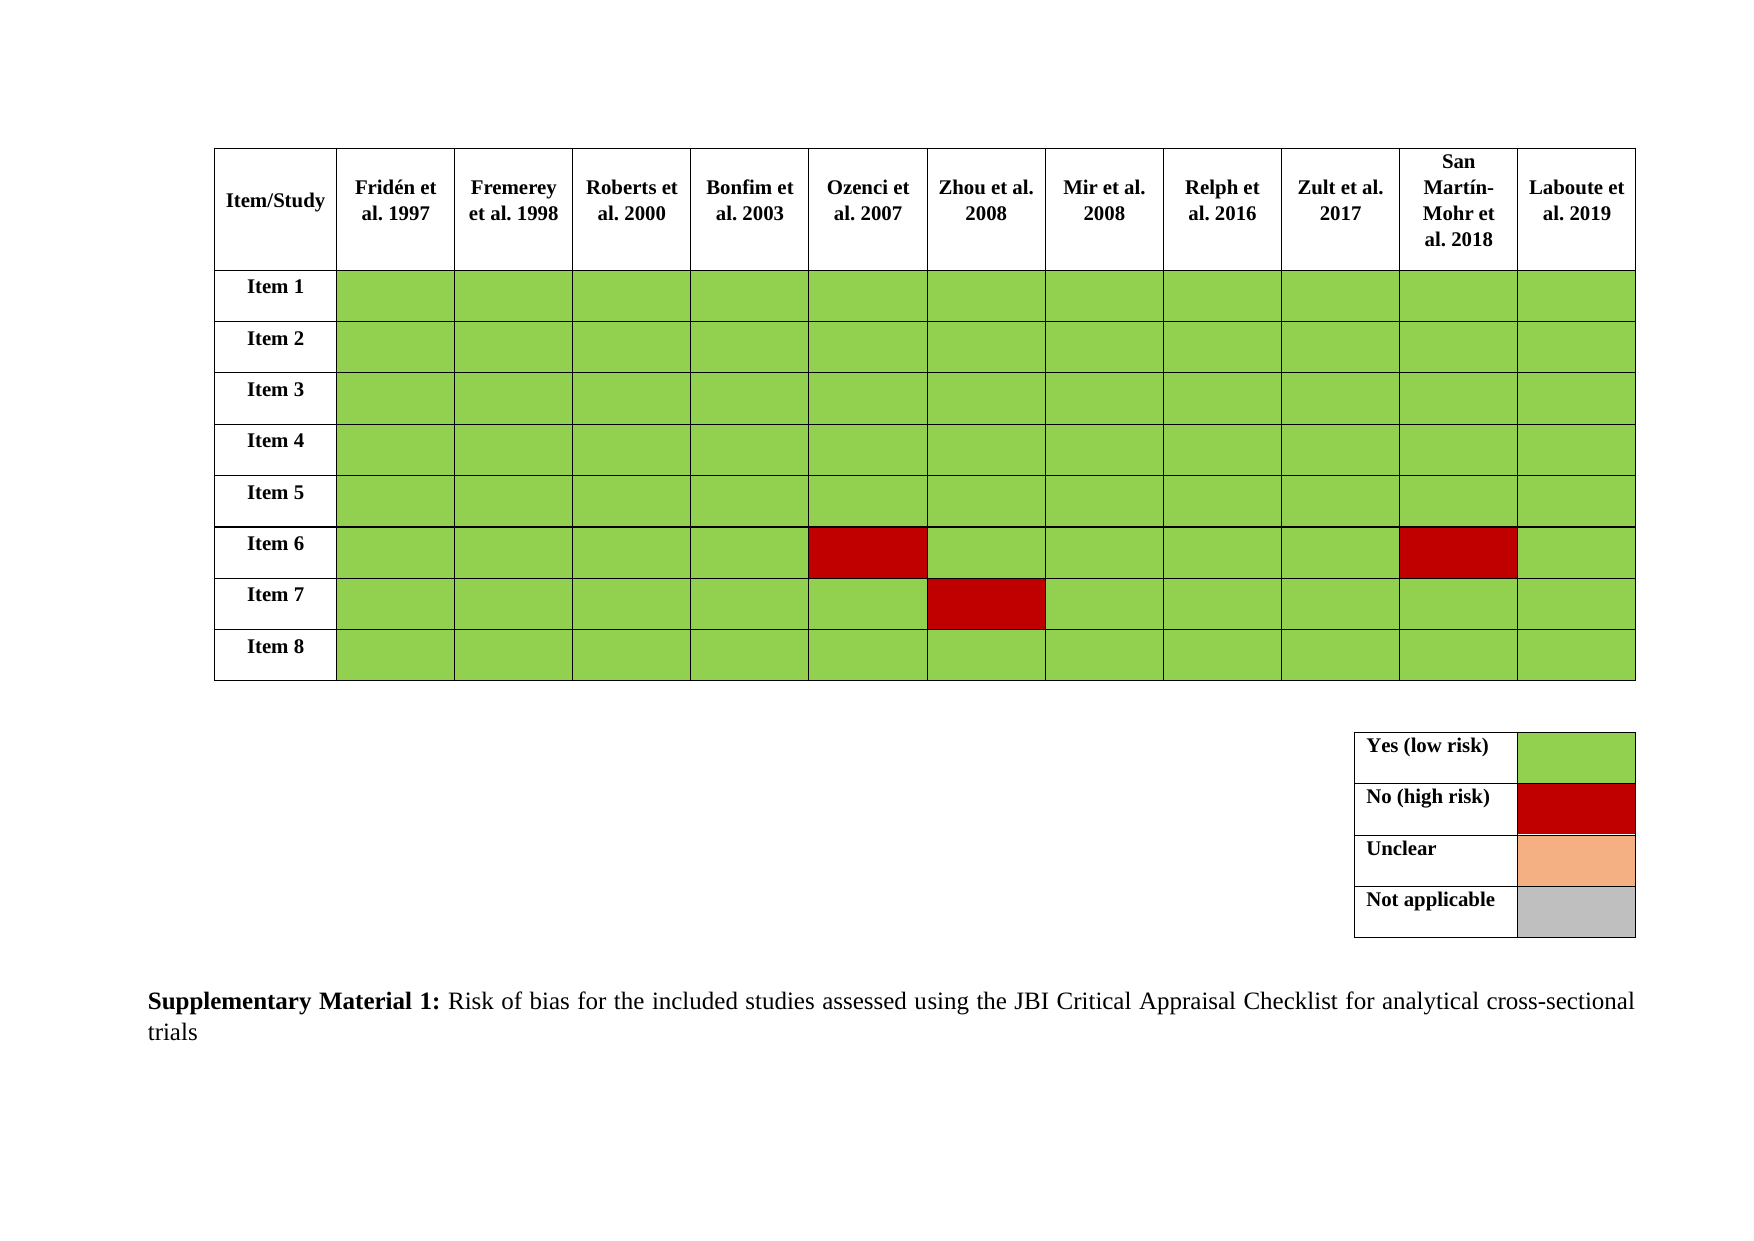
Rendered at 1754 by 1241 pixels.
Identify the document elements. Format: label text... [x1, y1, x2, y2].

table_header Fremerey et al. 1998 [455, 149, 572, 269]
table_cell [1164, 373, 1281, 424]
table_cell [928, 373, 1045, 424]
table_cell [928, 579, 1045, 629]
table_cell [1164, 630, 1281, 680]
text Supplementary Material 1: Risk of bias for the included studies assessed using the JBI Critical Appraisal Checklist for analytical cross-sectional trials [148, 986, 1636, 1046]
table_cell [573, 579, 690, 629]
table_cell [1400, 373, 1517, 424]
table_cell [455, 579, 572, 629]
table_cell [1282, 322, 1399, 372]
table_cell Item 2 [215, 322, 336, 372]
table_header Roberts et al. 2000 [573, 149, 690, 269]
table_cell Item 5 [215, 476, 336, 526]
table_header Zhou et al. 2008 [928, 149, 1045, 269]
table_cell [1518, 425, 1635, 475]
table_cell [1400, 579, 1517, 629]
table_cell [928, 271, 1045, 321]
table_cell Item 1 [215, 271, 336, 321]
table_cell [1282, 271, 1399, 321]
table_cell [1164, 425, 1281, 475]
table_cell [455, 271, 572, 321]
table_header [1518, 733, 1635, 783]
table_cell [1518, 476, 1635, 526]
table_header Laboute et al. 2019 [1518, 149, 1635, 269]
table_cell [1518, 579, 1635, 629]
table_cell [1400, 271, 1517, 321]
table_cell [1518, 528, 1635, 578]
table_cell [1046, 425, 1163, 475]
table_cell [928, 476, 1045, 526]
table_cell [1518, 836, 1635, 886]
table_cell [809, 528, 927, 578]
table_cell [337, 476, 454, 526]
table_cell [1046, 373, 1163, 424]
table_cell [337, 579, 454, 629]
table_cell [1046, 579, 1163, 629]
table_cell [1518, 784, 1635, 834]
table_cell [1518, 322, 1635, 372]
table_cell [691, 476, 808, 526]
table_cell [1518, 630, 1635, 680]
table_header Yes (low risk) [1355, 733, 1517, 783]
table_header Bonfim et al. 2003 [691, 149, 808, 269]
table_cell [455, 528, 572, 578]
table_cell [573, 373, 690, 424]
table_cell [691, 271, 808, 321]
table_header San Martín-Mohr et al. 2018 [1400, 149, 1517, 269]
table_cell No (high risk) [1355, 784, 1517, 834]
table_cell [455, 373, 572, 424]
table_cell [1164, 579, 1281, 629]
table_header Ozenci et al. 2007 [809, 149, 927, 269]
table_cell [337, 271, 454, 321]
table_cell [1164, 322, 1281, 372]
table_cell [1400, 476, 1517, 526]
table_cell [1282, 476, 1399, 526]
table_cell Unclear [1355, 836, 1517, 886]
table_cell [809, 373, 927, 424]
table_cell [1400, 528, 1517, 578]
table_cell [573, 425, 690, 475]
table_cell [573, 630, 690, 680]
table_cell [1282, 630, 1399, 680]
table_cell [691, 528, 808, 578]
table_cell [573, 476, 690, 526]
table_cell [691, 322, 808, 372]
table_cell [928, 425, 1045, 475]
table_cell [1282, 373, 1399, 424]
table_cell [1400, 322, 1517, 372]
table_cell [337, 322, 454, 372]
table_cell [1046, 476, 1163, 526]
table_cell [1400, 630, 1517, 680]
table_cell [1282, 425, 1399, 475]
table_cell [1164, 271, 1281, 321]
table_cell [337, 630, 454, 680]
table_header Mir et al. 2008 [1046, 149, 1163, 269]
table_cell [809, 630, 927, 680]
table_cell [337, 528, 454, 578]
table_cell [691, 425, 808, 475]
table_cell [691, 630, 808, 680]
table_cell [1400, 425, 1517, 475]
table_cell [1518, 271, 1635, 321]
table_cell Item 7 [215, 579, 336, 629]
table_cell [1282, 579, 1399, 629]
table_cell [1282, 528, 1399, 578]
table_cell [928, 630, 1045, 680]
table_cell Item 8 [215, 630, 336, 680]
table_cell [573, 271, 690, 321]
table_cell [809, 579, 927, 629]
table_cell [455, 630, 572, 680]
table_header Fridén et al. 1997 [337, 149, 454, 269]
table_cell [691, 373, 808, 424]
table_cell [691, 579, 808, 629]
table_header Zult et al. 2017 [1282, 149, 1399, 269]
table_cell [1046, 322, 1163, 372]
table_cell [809, 425, 927, 475]
table_cell [928, 528, 1045, 578]
table_cell [1164, 476, 1281, 526]
table_cell [1046, 630, 1163, 680]
table_cell [455, 322, 572, 372]
table_cell [1518, 887, 1635, 937]
table_cell [337, 373, 454, 424]
table_header Relph et al. 2016 [1164, 149, 1281, 269]
table_cell [928, 322, 1045, 372]
table_cell [809, 271, 927, 321]
table_cell Item 3 [215, 373, 336, 424]
table_cell Not applicable [1355, 887, 1517, 937]
table_cell [809, 476, 927, 526]
table_cell [455, 476, 572, 526]
table_cell [573, 528, 690, 578]
table_cell [337, 425, 454, 475]
table_cell [809, 322, 927, 372]
table_cell [455, 425, 572, 475]
table_cell [1046, 271, 1163, 321]
table_cell [573, 322, 690, 372]
table_cell Item 6 [215, 528, 336, 578]
table_cell [1164, 528, 1281, 578]
table_cell Item 4 [215, 425, 336, 475]
table_cell [1046, 528, 1163, 578]
table_header Item/Study [215, 149, 336, 269]
table_cell [1518, 373, 1635, 424]
